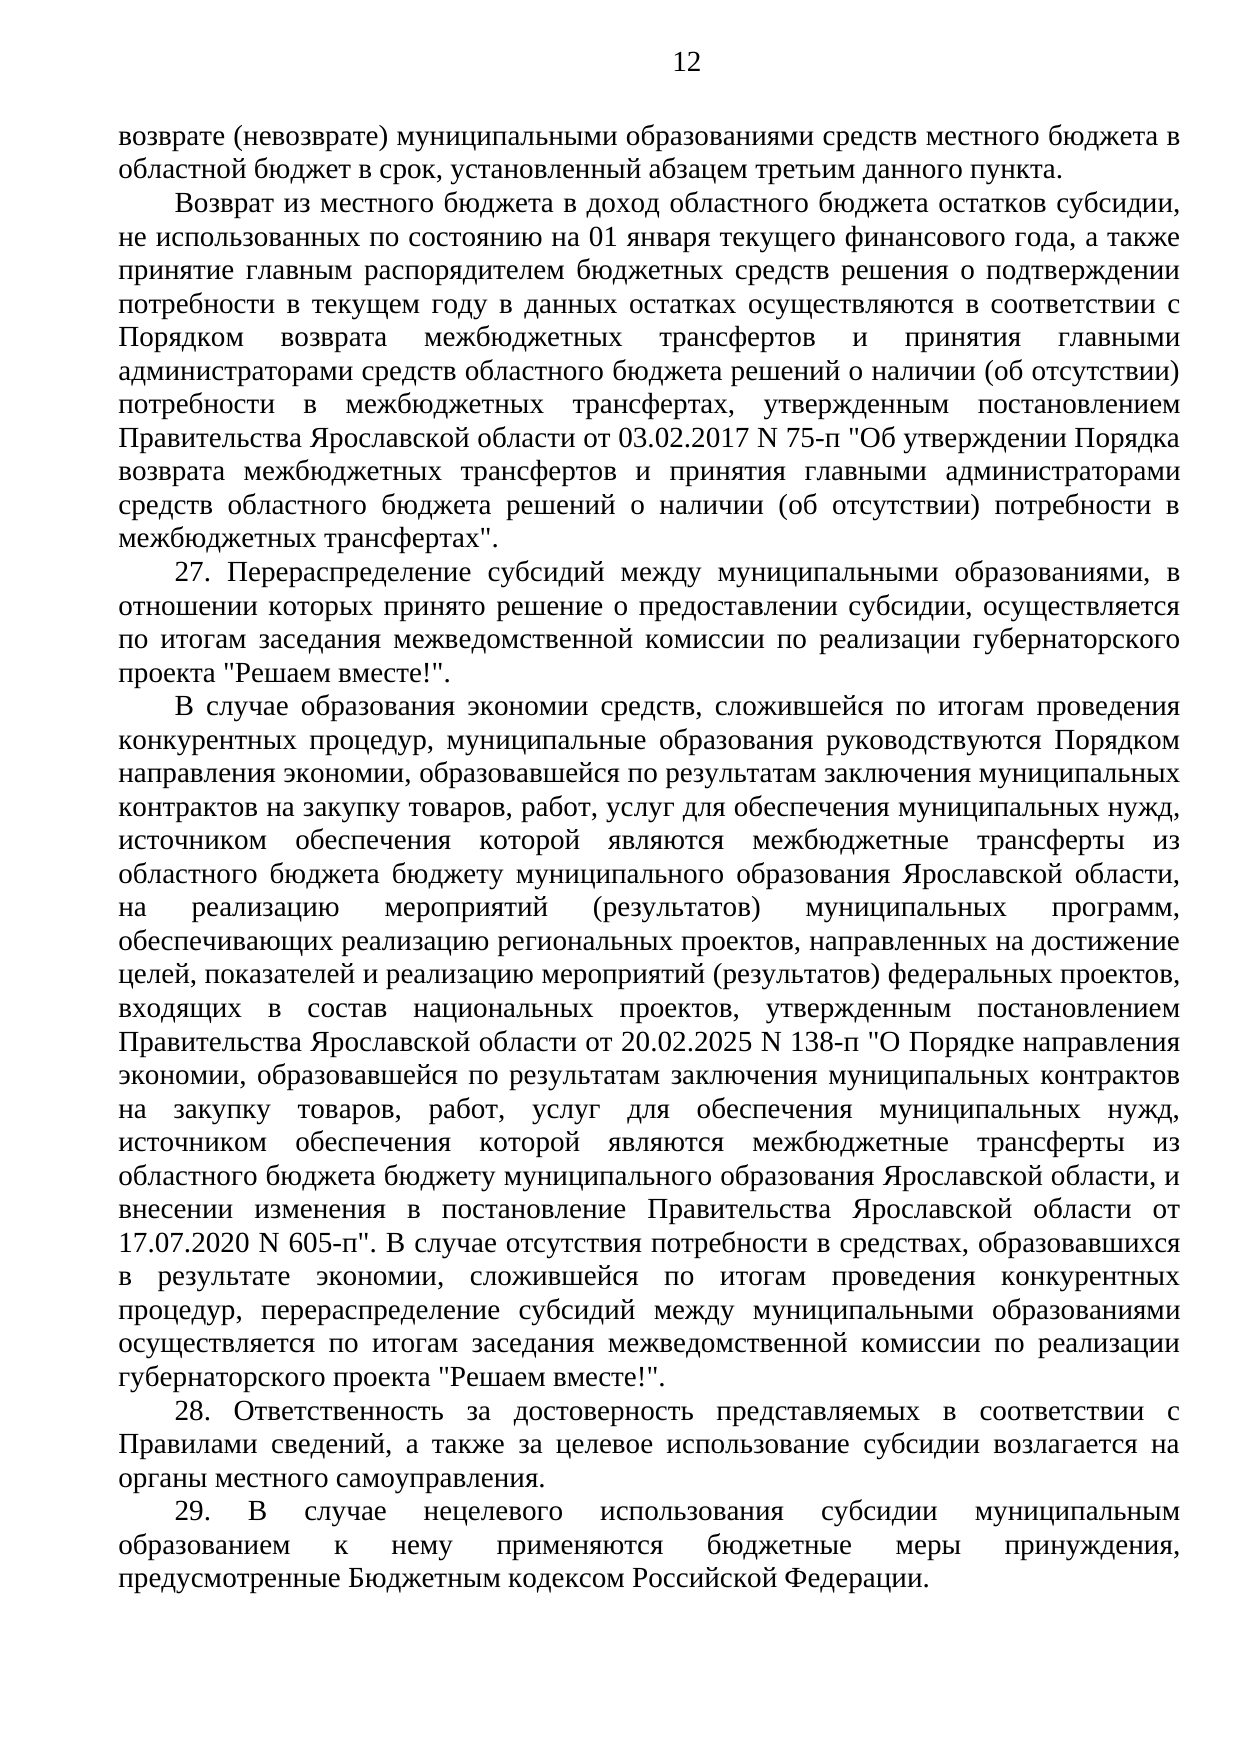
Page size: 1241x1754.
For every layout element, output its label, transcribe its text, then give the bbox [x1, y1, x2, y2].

text 28. Ответственность за достоверность представляемых в соответствии с Правилами сведений, а также за целевое использование субсидии возлагается на органы местного самоуправления. [118, 1393, 1181, 1493]
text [118, 118, 1181, 185]
text Возврат из местного бюджета в доход областного бюджета остатков субсидии, не использованных по состоянию на 01 января текущего финансового года, а также принятие главным распорядителем бюджетных средств решения о подтверждении потребности в текущем году в данных остатках осуществляются в соответствии с Порядком возврата межбюджетных трансфертов и принятия главными администраторами средств областного бюджета решений о наличии (об отсутствии) потребности в межбюджетных трансфертах, утвержденным постановлением Правительства Ярославской области от 03.02.2017 N 75-п "Об утверждении Порядка возврата межбюджетных трансфертов и принятия главными администраторами средств областного бюджета решений о наличии (об отсутствии) потребности в межбюджетных трансфертах". [118, 185, 1181, 554]
text В случае образования экономии средств, сложившейся по итогам проведения конкурентных процедур, муниципальные образования руководствуются Порядком направления экономии, образовавшейся по результатам заключения муниципальных контрактов на закупку товаров, работ, услуг для обеспечения муниципальных нужд, источником обеспечения которой являются межбюджетные трансферты из областного бюджета бюджету муниципального образования Ярославской области, на реализацию мероприятий (результатов) муниципальных программ, обеспечивающих реализацию региональных проектов, направленных на достижение целей, показателей и реализацию мероприятий (результатов) федеральных проектов, входящих в состав национальных проектов, утвержденным постановлением Правительства Ярославской области от 20.02.2025 N 138-п "О Порядке направления экономии, образовавшейся по результатам заключения муниципальных контрактов на закупку товаров, работ, услуг для обеспечения муниципальных нужд, источником обеспечения которой являются межбюджетные трансферты из областного бюджета бюджету муниципального образования Ярославской области, и внесении изменения в постановление Правительства Ярославской области от 17.07.2020 N 605-п". В случае отсутствия потребности в средствах, образовавшихся в результате экономии, сложившейся по итогам проведения конкурентных процедур, перераспределение субсидий между муниципальными образованиями осуществляется по итогам заседания межведомственной комиссии по реализации губернаторского проекта "Решаем вместе!". [118, 688, 1181, 1393]
text 27. Перераспределение субсидий между муниципальными образованиями, в отношении которых принято решение о предоставлении субсидии, осуществляется по итогам заседания межведомственной комиссии по реализации губернаторского проекта "Решаем вместе!". [118, 554, 1181, 688]
text 29. В случае нецелевого использования субсидии муниципальным образованием к нему применяются бюджетные меры принуждения, предусмотренные Бюджетным кодексом Российской Федерации. [118, 1493, 1181, 1594]
